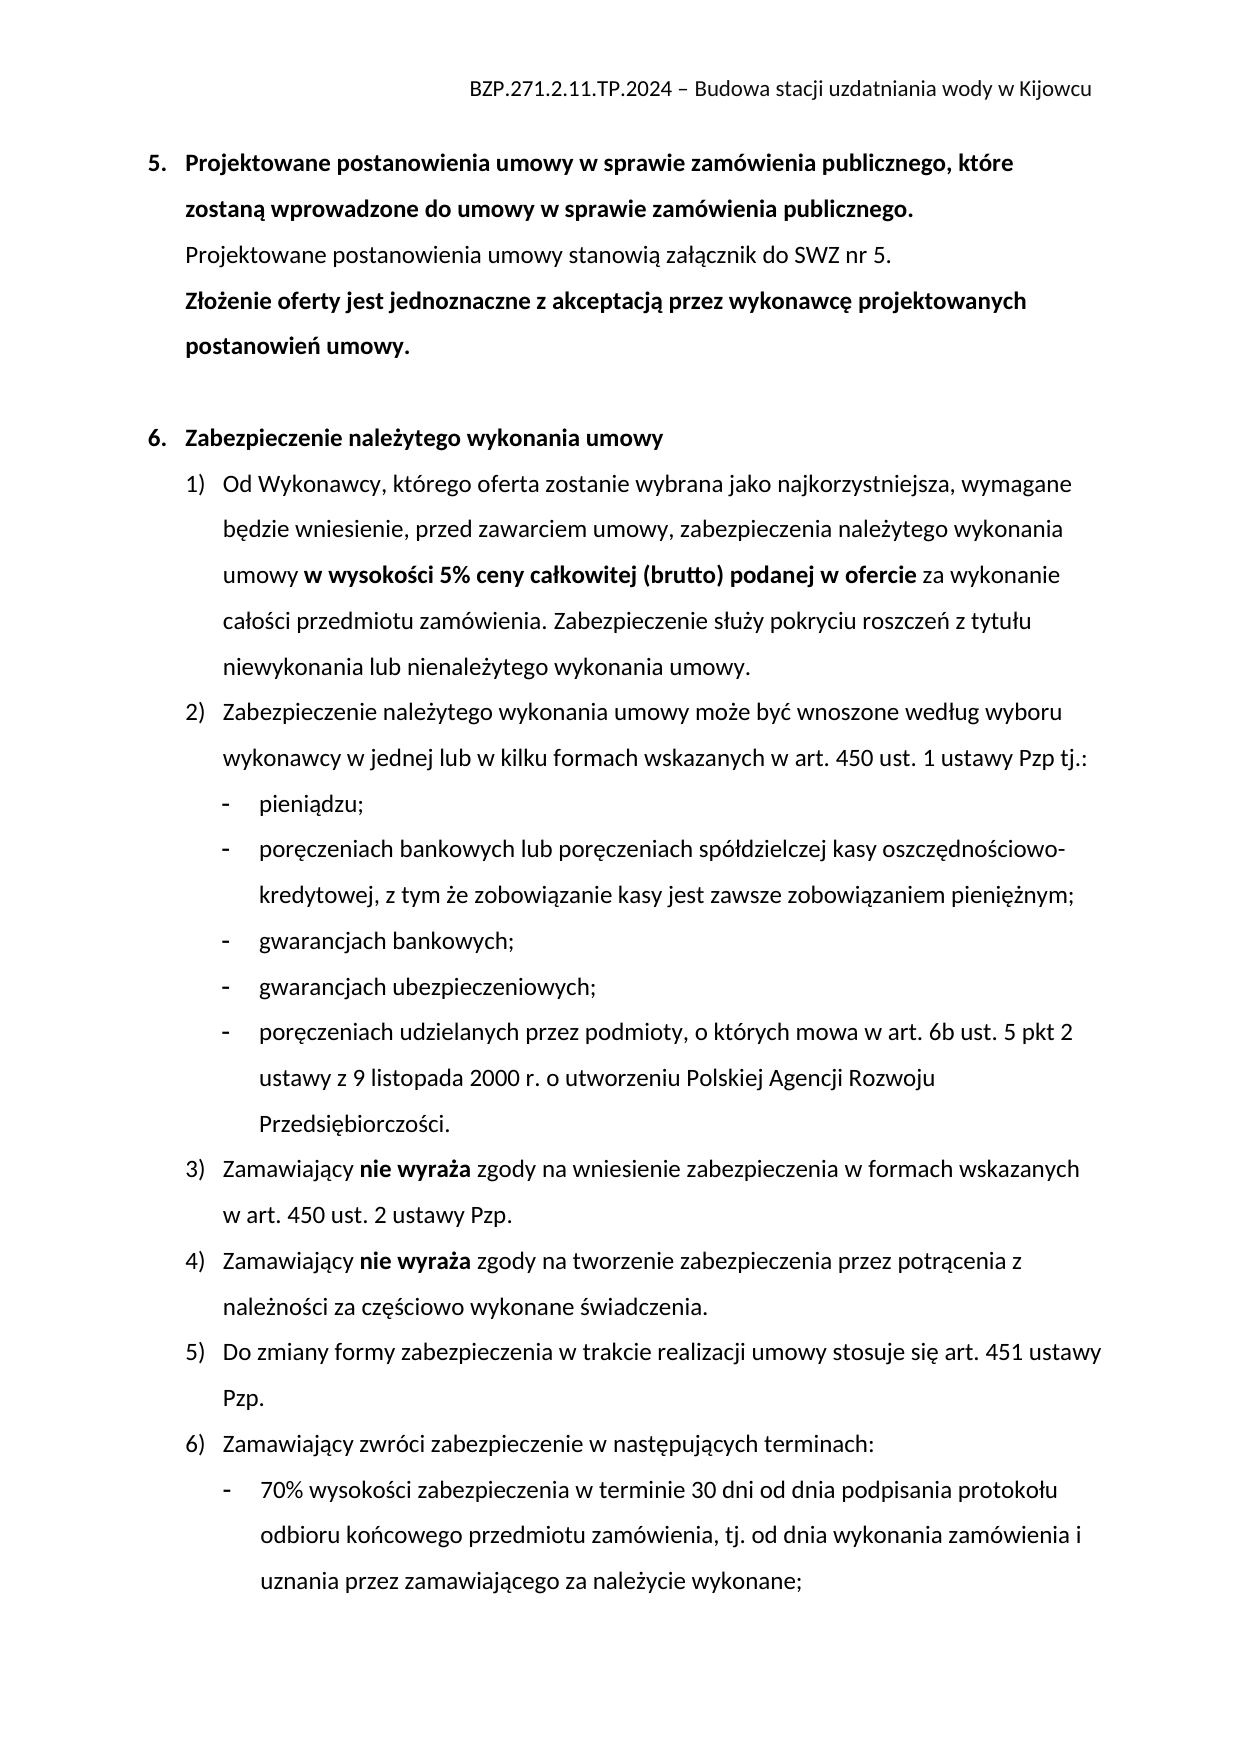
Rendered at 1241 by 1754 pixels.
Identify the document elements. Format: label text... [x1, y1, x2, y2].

list 70% wysokości zabezpieczenia w terminie 30 dni od dnia podpisania protokołu odbioru końcowego przedmiotu zamówienia, tj. od dnia wykonania zamówienia i uznania przez zamawiającego za należycie wykonane; [223, 1474, 1104, 1596]
list Projektowane postanowienia umowy w sprawie zamówienia publicznego, które zostaną wprowadzone do umowy w sprawie zamówienia publicznego. [148, 148, 1093, 224]
list Od Wykonawcy, którego oferta zostanie wybrana jako najkorzystniejsza, wymagane będzie wniesienie, przed zawarciem umowy, zabezpieczenia należytego wykonania umowy w wysokości 5% ceny całkowitej (brutto) podanej w ofercie za wykonanie całości przedmiotu zamówienia. Zabezpieczenie służy pokryciu roszczeń z tytułu niewykonania lub nienależytego wykonania umowy. [185, 468, 1104, 681]
list Zamawiający nie wyraża zgody na wniesienie zabezpieczenia w formach wskazanych w art. 450 ust. 2 ustawy Pzp. [185, 1154, 1104, 1230]
list Zabezpieczenie należytego wykonania umowy może być wnoszone według wyboru wykonawcy w jednej lub w kilku formach wskazanych w art. 450 ust. 1 ustawy Pzp tj.: [185, 696, 1104, 773]
list pieniądzu; [221, 788, 1104, 818]
list Do zmiany formy zabezpieczenia w trakcie realizacji umowy stosuje się art. 451 ustawy Pzp. [185, 1337, 1104, 1413]
list poręczeniach bankowych lub poręczeniach spółdzielczej kasy oszczędnościowo-kredytowej, z tym że zobowiązanie kasy jest zawsze zobowiązaniem pieniężnym; [221, 833, 1104, 910]
list gwarancjach ubezpieczeniowych; [221, 971, 1104, 1001]
list Projektowane postanowienia umowy stanowią załącznik do SWZ nr 5. [185, 239, 1093, 269]
list Zamawiający nie wyraża zgody na tworzenie zabezpieczenia przez potrącenia z należności za częściowo wykonane świadczenia. [185, 1245, 1104, 1321]
list Zabezpieczenie należytego wykonania umowy [148, 422, 1093, 452]
list Zamawiający zwróci zabezpieczenie w następujących terminach: [185, 1428, 1104, 1458]
text Złożenie oferty jest jednoznaczne z akceptacją przez wykonawcę projektowanych postanowień umowy. [185, 285, 1104, 361]
list poręczeniach udzielanych przez podmioty, o których mowa w art. 6b ust. 5 pkt 2 ustawy z 9 listopada 2000 r. o utworzeniu Polskiej Agencji Rozwoju Przedsiębiorczości. [221, 1016, 1104, 1138]
list gwarancjach bankowych; [221, 925, 1104, 956]
